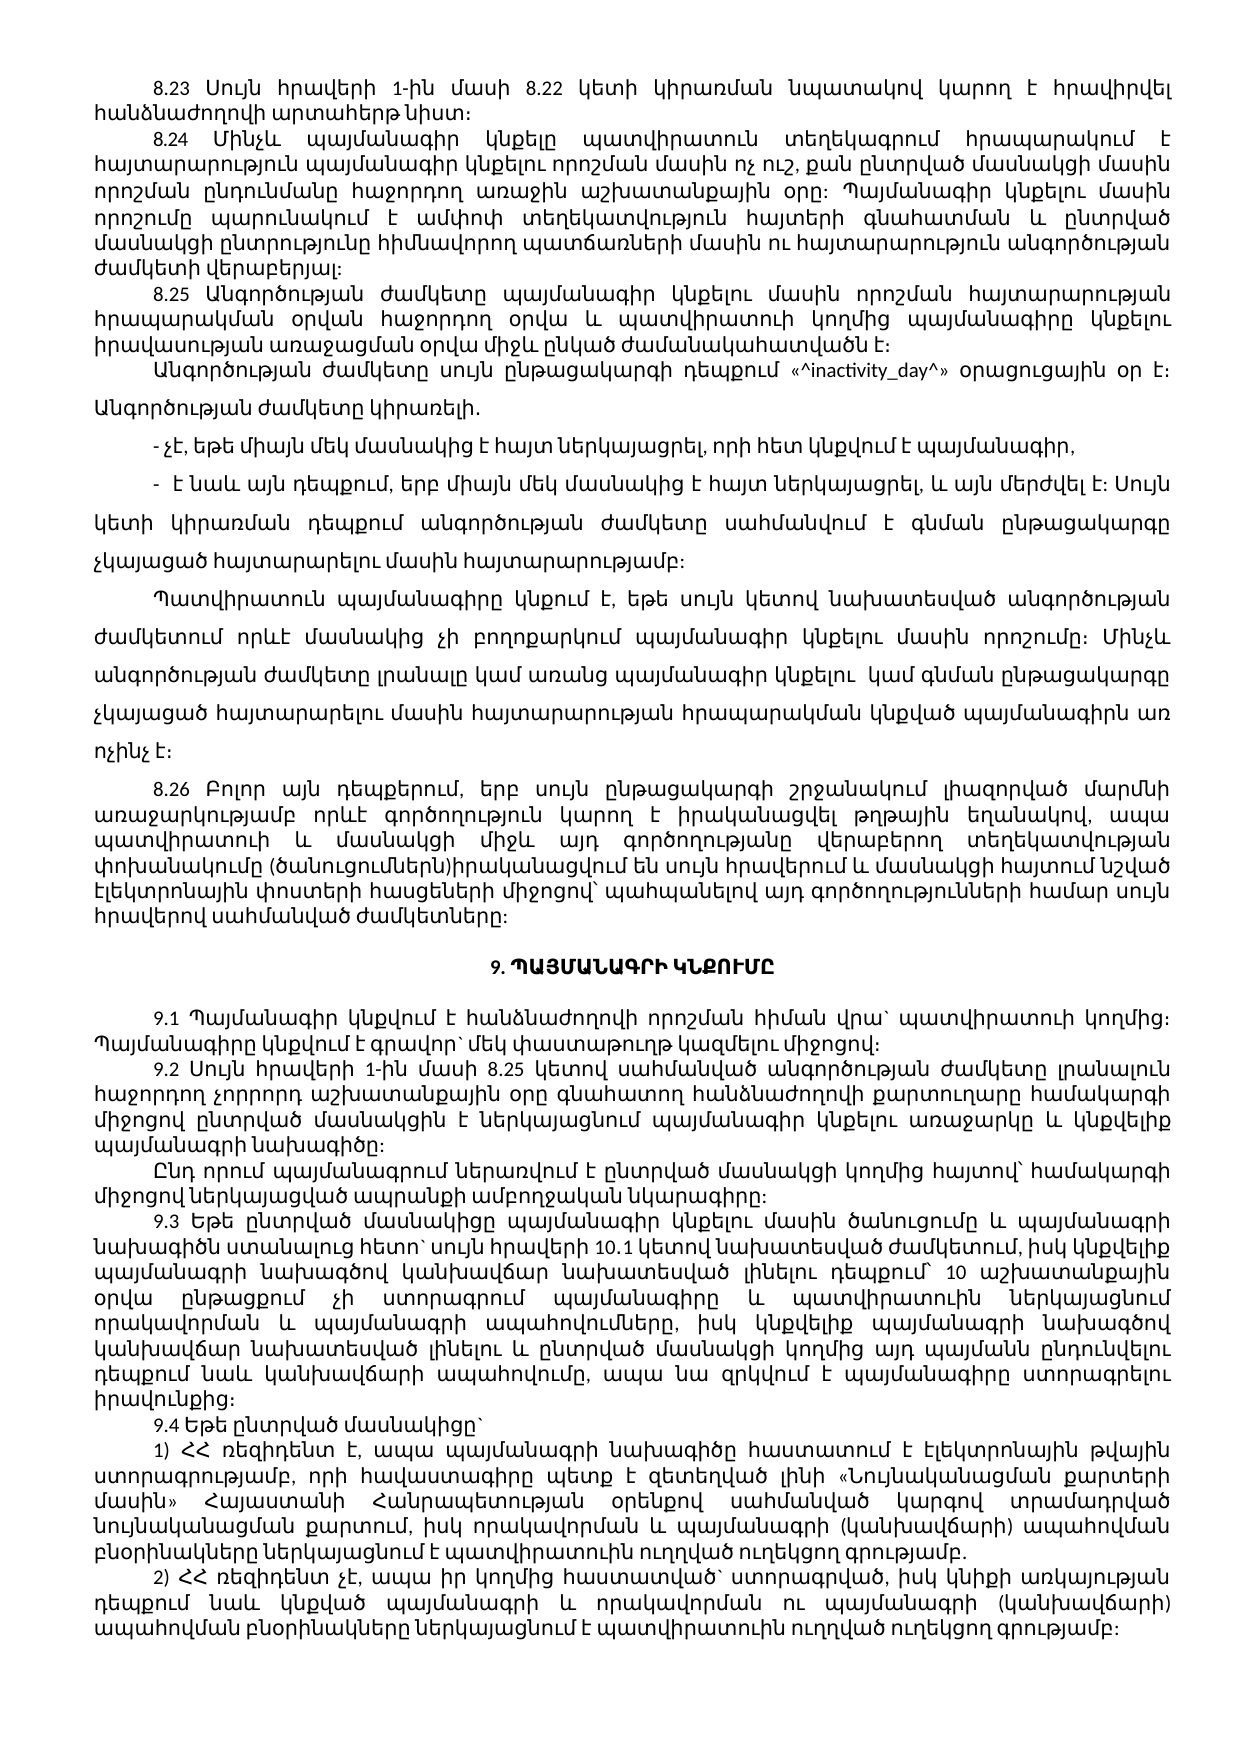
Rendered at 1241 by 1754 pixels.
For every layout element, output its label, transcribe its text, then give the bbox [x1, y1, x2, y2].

text 8.26 Բոլոր այն դեպքերում, երբ սույն ընթացակարգի շրջանակում լիազորված մարմնի առաջարկությամբ որևէ գործողություն կարող է իրականացվել թղթային եղանակով, ապա պատվիրատուի և մասնակցի միջև այդ գործողությանը վերաբերող տեղեկատվության փոխանակումը (ծանուցումներն)իրականացվում են սույն հրավերում և մասնակցի հայտում նշված էլեկտրոնային փոստերի հասցեների միջոցով՝ պահպանելով այդ գործողությունների համար սույն հրավերով սահմանված ժամկետները: [94, 777, 1171, 929]
text 1) ՀՀ ռեզիդենտ է, ապա պայմանագրի նախագիծը հաստատում է էլեկտրոնային թվային ստորագրությամբ, որի հավաստագիրը պետք է զետեղված լինի «Նույնականացման քարտերի մասին» Հայաստանի Հանրապետության օրենքով սահմանված կարգով տրամադրված նույնականացման քարտում, իսկ որակավորման և պայմանագրի (կանխավճարի) ապահովման բնօրինակները ներկայացնում է պատվիրատուին ուղղված ուղեկցող գրությամբ. [94, 1437, 1171, 1564]
text 8.25 Անգործության ժամկետը պայմանագիր կնքելու մասին որոշման հայտարարության հրապարակման օրվան հաջորդող օրվա և պատվիրատուի կողմից պայմանագիրը կնքելու իրավասության առաջացման օրվա միջև ընկած ժամանակահատվածն է։ [94, 281, 1171, 357]
text 9.3 Եթե ընտրված մասնակիցը պայմանագիր կնքելու մասին ծանուցումը և պայմանագրի նախագիծն ստանալուց հետո` սույն հրավերի 10․1 կետով նախատեսված ժամկետում, իսկ կնքվելիք պայմանագրի նախագծով կանխավճար նախատեսված լինելու դեպքում՝ 10 աշխատանքային օրվա ընթացքում չի ստորագրում պայմանագիրը և պատվիրատուին ներկայացնում որակավորման և պայմանագրի ապահովումները, իսկ կնքվելիք պայմանագրի նախագծով կանխավճար նախատեսված լինելու և ընտրված մասնակցի կողմից այդ պայմանն ընդունվելու դեպքում նաև կանխավճարի ապահովումը, ապա նա զրկվում է պայմանագիրը ստորագրելու իրավունքից։ [94, 1209, 1171, 1412]
text - չէ, եթե միայն մեկ մասնակից է հայտ ներկայացրել, որի հետ կնքվում է պայմանագիր, [94, 433, 1171, 459]
text 9.4 Եթե ընտրված մասնակիցը` [94, 1412, 1171, 1437]
text 9.2 Սույն հրավերի 1-ին մասի 8.25 կետով սահմանված անգործության ժամկետը լրանալուն հաջորդող չորրորդ աշխատանքային օրը գնահատող հանձնաժողովի քարտուղարը համակարգի միջոցով ընտրված մասնակցին է ներկայացնում պայմանագիր կնքելու առաջարկը և կնքվելիք պայմանագրի նախագիծը: [94, 1056, 1171, 1158]
text Ընդ որում պայմանագրում ներառվում է ընտրված մասնակցի կողմից հայտով՝ համակարգի միջոցով ներկայացված ապրանքի ամբողջական նկարագիրը: [94, 1158, 1171, 1209]
text Անգործության ժամկետը սույն ընթացակարգի դեպքում «^inactivity_day^» օրացուցային օր է։ Անգործության ժամկետը կիրառելի․ [94, 357, 1171, 421]
text 9. ՊԱՅՄԱՆԱԳՐԻ ԿՆՔՈՒՄԸ [94, 954, 1171, 980]
text 8.24 Մինչև պայմանագիր կնքելը պատվիրատուն տեղեկագրում հրապարակում է հայտարարություն պայմանագիր կնքելու որոշման մասին ոչ ուշ, քան ընտրված մասնակցի մասին որոշման ընդունմանը հաջորդող առաջին աշխատանքային օրը: Պայմանագիր կնքելու մասին որոշումը պարունակում է ամփոփ տեղեկատվություն հայտերի գնահատման և ընտրված մասնակցի ընտրությունը հիմնավորող պատճառների մասին ու հայտարարություն անգործության ժամկետի վերաբերյալ: [94, 126, 1171, 281]
text 2) ՀՀ ռեզիդենտ չէ, ապա իր կողմից հաստատված` ստորագրված, իսկ կնիքի առկայության դեպքում նաև կնքված պայմանագրի և որակավորման ու պայմանագրի (կանխավճարի) ապահովման բնօրինակները ներկայացնում է պատվիրատուին ուղղված ուղեկցող գրությամբ: [94, 1564, 1171, 1641]
text - է նաև այն դեպքում, երբ միայն մեկ մասնակից է հայտ ներկայացրել, և այն մերժվել է: Սույն կետի կիրառման դեպքում անգործության ժամկետը սահմանվում է գնման ընթացակարգը չկայացած հայտարարելու մասին հայտարարությամբ: [94, 472, 1171, 573]
text Պատվիրատուն պայմանագիրը կնքում է, եթե սույն կետով նախատեսված անգործության ժամկետում որևէ մասնակից չի բողոքարկում պայմանագիր կնքելու մասին որոշումը։ Մինչև անգործության ժամկետը լրանալը կամ առանց պայմանագիր կնքելու կամ գնման ընթացակարգը չկայացած հայտարարելու մասին հայտարարության հրապարակման կնքված պայմանագիրն առ ոչինչ է։ [94, 586, 1171, 764]
text 8.23 Սույն հրավերի 1-ին մասի 8.22 կետի կիրառման նպատակով կարող է հրավիրվել հանձնաժողովի արտահերթ նիստ։ [94, 75, 1171, 126]
text 9.1 Պայմանագիր կնքվում է հանձնաժողովի որոշման հիման վրա` պատվիրատուի կողմից։ Պայմանագիրը կնքվում է գրավոր` մեկ փաստաթուղթ կազմելու միջոցով։ [94, 1005, 1171, 1056]
